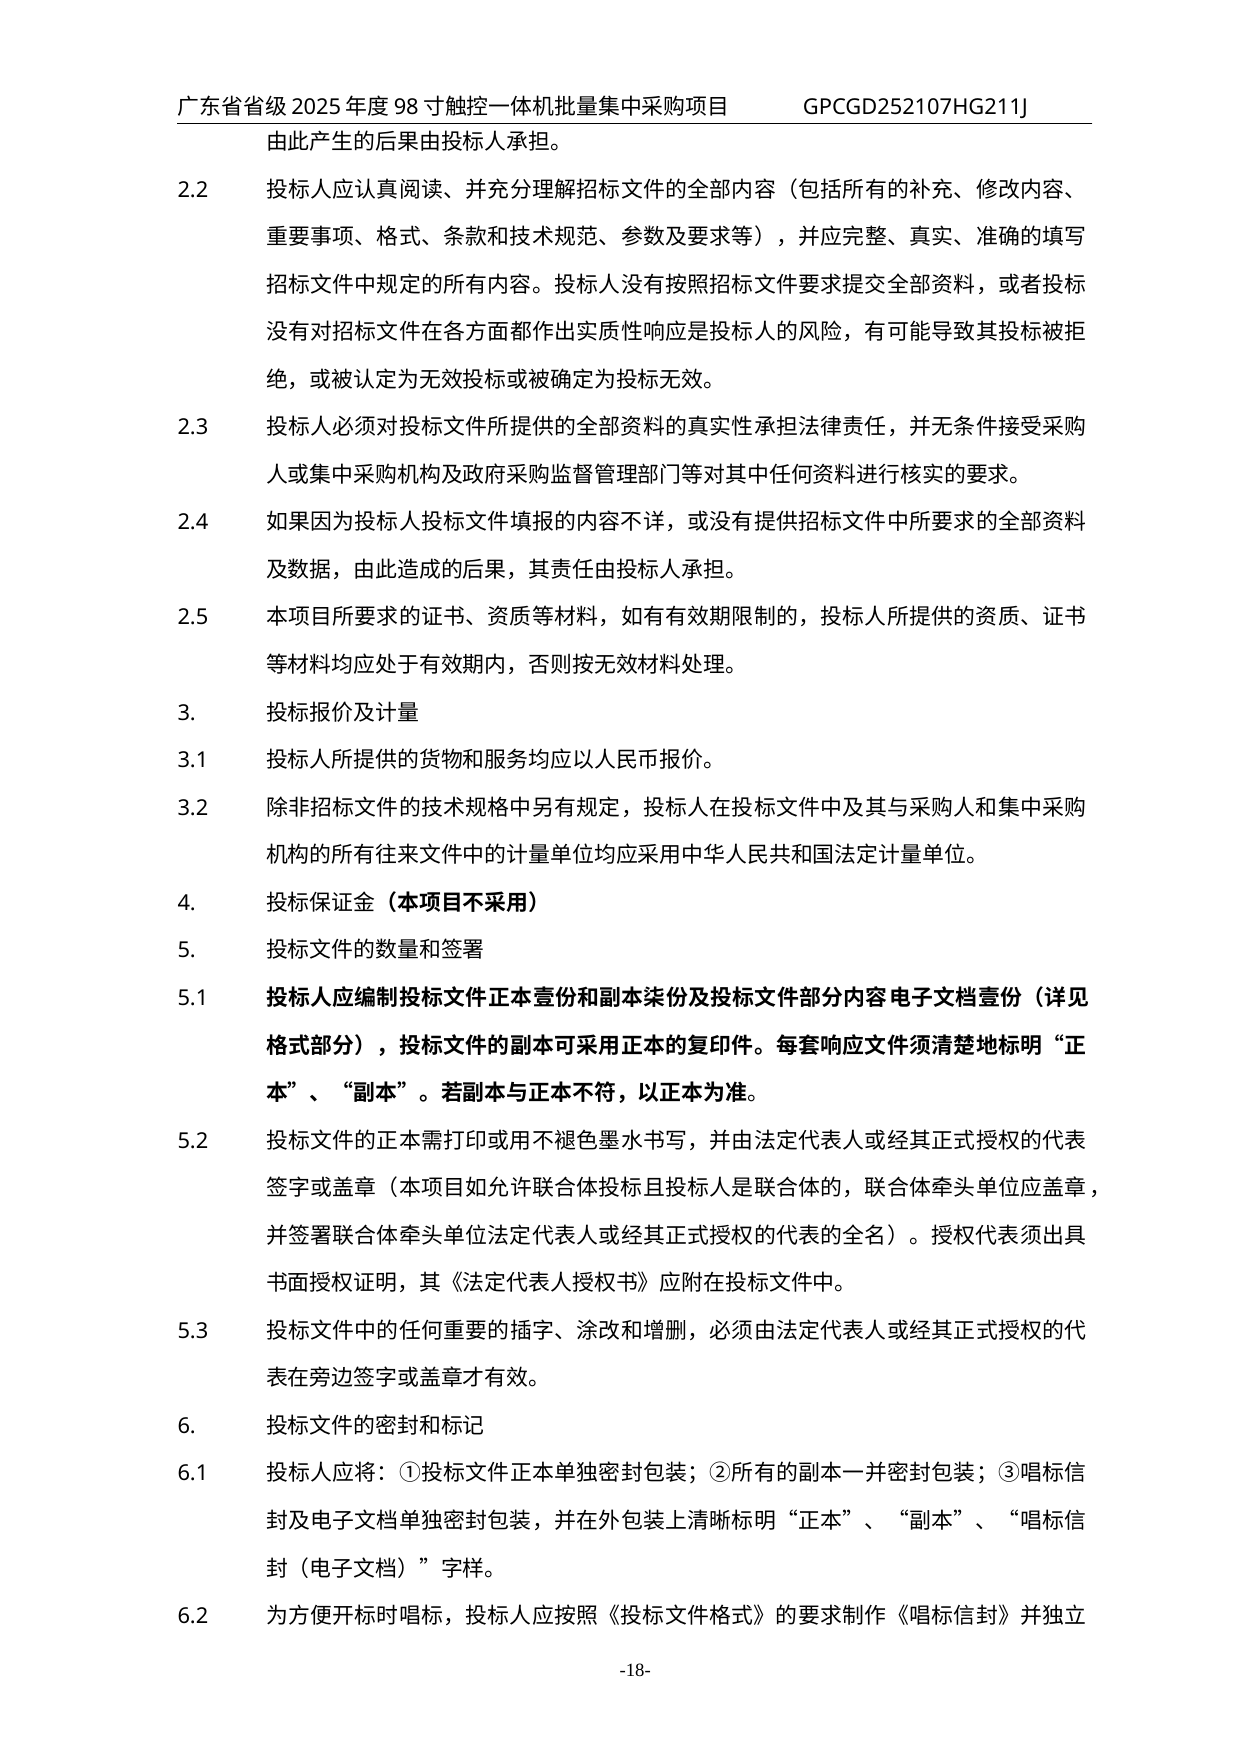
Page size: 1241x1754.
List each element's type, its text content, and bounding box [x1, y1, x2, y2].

text 2.1 投标人应当对投标文件进行装订，对未经装订的投标文件可能发生的文件散落或缺损，由此产生的后果由投标人承担。 [177, 124, 1089, 156]
text 6. 投标文件的密封和标记 [177, 1408, 1089, 1439]
text 5.3 投标文件中的任何重要的插字、涂改和增删，必须由法定代表人或经其正式授权的代表在旁边签字或盖章才有效。 [177, 1313, 1089, 1392]
text 5. 投标文件的数量和签署 [177, 932, 1089, 964]
text 3.2 除非招标文件的技术规格中另有规定，投标人在投标文件中及其与采购人和集中采购机构的所有往来文件中的计量单位均应采用中华人民共和国法定计量单位。 [177, 790, 1089, 869]
text 6.1 投标人应将：①投标文件正本单独密封包装；②所有的副本一并密封包装；③唱标信封及电子文档单独密封包装，并在外包装上清晰标明“正本”、“副本”、“唱标信封（电子文档）”字样。 [177, 1455, 1089, 1582]
text 5.2 投标文件的正本需打印或用不褪色墨水书写，并由法定代表人或经其正式授权的代表签字或盖章（本项目如允许联合体投标且投标人是联合体的，联合体牵头单位应盖章，并签署联合体牵头单位法定代表人或经其正式授权的代表的全名）。授权代表须出具书面授权证明，其《法定代表人授权书》应附在投标文件中。 [177, 1123, 1089, 1297]
text 2.4 如果因为投标人投标文件填报的内容不详，或没有提供招标文件中所要求的全部资料及数据，由此造成的后果，其责任由投标人承担。 [177, 504, 1089, 583]
text 6.2 为方便开标时唱标，投标人应按照《投标文件格式》的要求制作《唱标信封》并独立封装。 [177, 1598, 1089, 1630]
text 5.1 投标人应编制投标文件正本壹份和副本柒份及投标文件部分内容电子文档壹份（详见格式部分），投标文件的副本可采用正本的复印件。每套响应文件须清楚地标明“正本”、“副本”。若副本与正本不符，以正本为准。 [177, 980, 1089, 1107]
text 2.5 本项目所要求的证书、资质等材料，如有有效期限制的，投标人所提供的资质、证书等材料均应处于有效期内，否则按无效材料处理。 [177, 599, 1089, 679]
text 2.2 投标人应认真阅读、并充分理解招标文件的全部内容（包括所有的补充、修改内容、重要事项、格式、条款和技术规范、参数及要求等），并应完整、真实、准确的填写招标文件中规定的所有内容。投标人没有按照招标文件要求提交全部资料，或者投标没有对招标文件在各方面都作出实质性响应是投标人的风险，有可能导致其投标被拒绝，或被认定为无效投标或被确定为投标无效。 [177, 172, 1089, 393]
text 2.3 投标人必须对投标文件所提供的全部资料的真实性承担法律责任，并无条件接受采购人或集中采购机构及政府采购监督管理部门等对其中任何资料进行核实的要求。 [177, 409, 1089, 488]
text 3. 投标报价及计量 [177, 694, 1089, 726]
text 4. 投标保证金（本项目不采用） [177, 885, 1089, 917]
text 3.1 投标人所提供的货物和服务均应以人民币报价。 [177, 742, 1089, 774]
